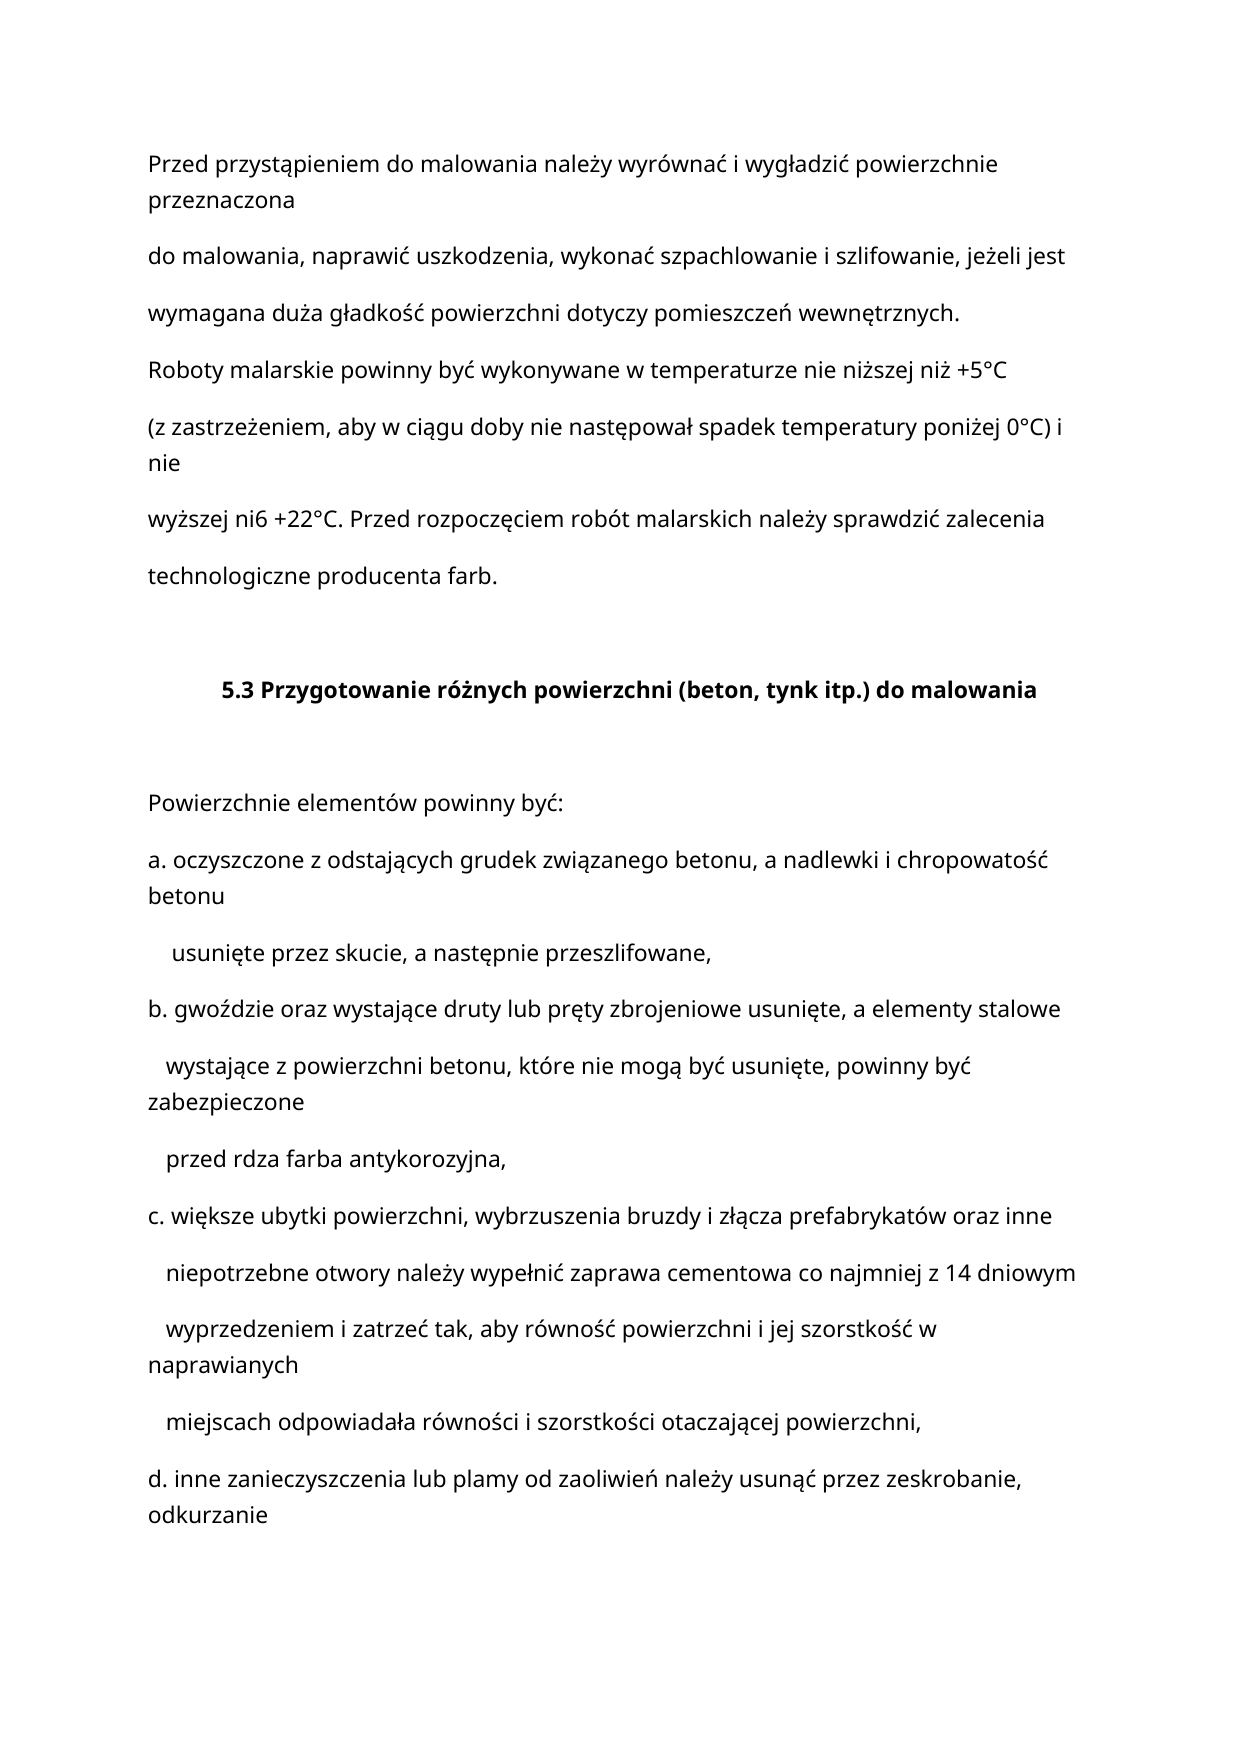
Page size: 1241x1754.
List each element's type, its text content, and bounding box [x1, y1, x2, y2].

text miejscach odpowiadała równości i szorstkości otaczającej powierzchni, [148, 1406, 1093, 1437]
text (z zastrzeżeniem, aby w ciągu doby nie następował spadek temperatury poniżej ) i nie [148, 411, 1093, 478]
text Przed przystąpieniem do malowania należy wyrównać i wygładzić powierzchnie przeznaczona [148, 148, 1093, 215]
text usunięte przez skucie, a następnie przeszlifowane, [148, 937, 1093, 968]
text niepotrzebne otwory należy wypełnić zaprawa cementowa co najmniej z 14 dniowym [148, 1256, 1093, 1288]
text wyższej ni6 +. Przed rozpoczęciem robót malarskich należy sprawdzić zalecenia [148, 503, 1093, 534]
text c. większe ubytki powierzchni, wybrzuszenia bruzdy i złącza prefabrykatów oraz inne [148, 1200, 1093, 1231]
text wystające z powierzchni betonu, które nie mogą być usunięte, powinny być zabezpieczone [148, 1050, 1093, 1117]
text Roboty malarskie powinny być wykonywane w temperaturze nie niższej niż + [148, 354, 1093, 385]
text a. oczyszczone z odstających grudek związanego betonu, a nadlewki i chropowatość betonu [148, 844, 1093, 911]
text do malowania, naprawić uszkodzenia, wykonać szpachlowanie i szlifowanie, jeżeli jest [148, 240, 1093, 272]
text przed rdza farba antykorozyjna, [148, 1143, 1093, 1174]
text technologiczne producenta farb. [148, 560, 1093, 591]
text 5.3 Przygotowanie różnych powierzchni (beton, tynk itp.) do malowania [148, 674, 1093, 705]
text wymagana duża gładkość powierzchni dotyczy pomieszczeń wewnętrznych. [148, 297, 1093, 328]
text d. inne zanieczyszczenia lub plamy od zaoliwień należy usunąć przez zeskrobanie, odkurzanie [148, 1463, 1093, 1530]
text wyprzedzeniem i zatrzeć tak, aby równość powierzchni i jej szorstkość w naprawianych [148, 1313, 1093, 1380]
text Powierzchnie elementów powinny być: [148, 787, 1093, 818]
text b. gwoździe oraz wystające druty lub pręty zbrojeniowe usunięte, a elementy stalowe [148, 993, 1093, 1025]
